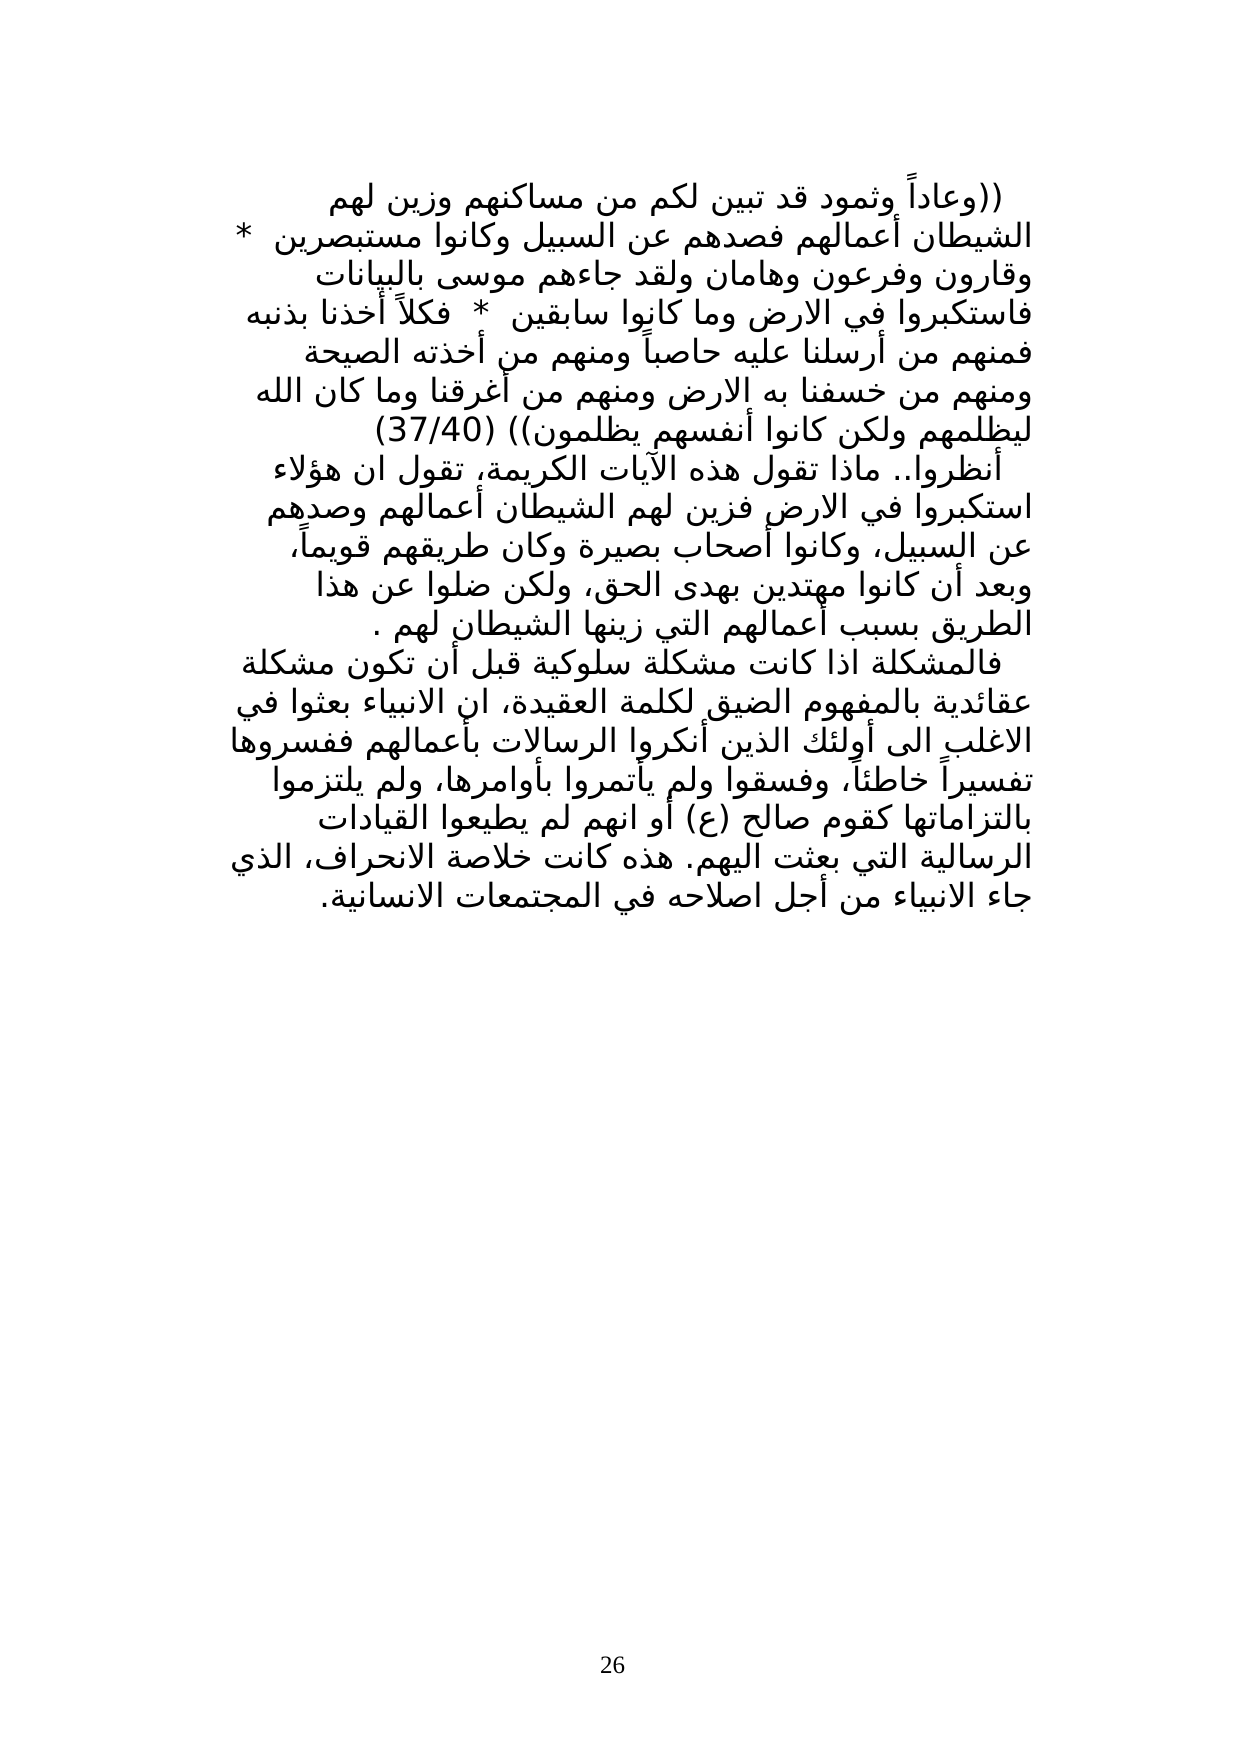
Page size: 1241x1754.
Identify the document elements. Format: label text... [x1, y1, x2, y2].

text فالمشكلة اذا كانت مشكلة سلوكية قبل أن تكون مشكلة عقائدية بالمفهوم الضيق لكلمة العقيدة، ان الانبياء بعثوا في الاغلب الى أولئك الذين أنكروا الرسالات بأعمالهم ففسروها تفسيراً خاطئاً، وفسقوا ولم يأتمروا بأوامرها، ولم يلتزموا بالتزاماتها كقوم صالح (ع) أو انهم لم يطيعوا القيادات الرسالية التي بعثت اليهم. هذه كانت خلاصة الانحراف، الذي جاء الانبياء من أجل اصلاحه في المجتمعات الانسانية. [222, 643, 1033, 915]
text أنظروا.. ماذا تقول هذه الآيات الكريمة، تقول ان هؤلاء استكبروا في الارض فزين لهم الشيطان أعمالهم وصدهم عن السبيل، وكانوا أصحاب بصيرة وكان طريقهم قويماً، وبعد أن كانوا مهتدين بهدى الحق، ولكن ضلوا عن هذا الطريق بسبب أعمالهم التي زينها الشيطان لهم . [222, 449, 1033, 643]
text ((وعاداً وثمود قد تبين لكم من مساكنهم وزين لهم الشيطان أعمالهم فصدهم عن السبيل وكانوا مستبصرين * وقارون وفرعون وهامان ولقد جاءهم موسى بالبيانات فاستكبروا في الارض وما كانوا سابقين * فكلاً أخذنا بذنبه فمنهم من أرسلنا عليه حاصباً ومنهم من أخذته الصيحة ومنهم من خسفنا به الارض ومنهم من أغرقنا وما كان الله ليظلمهم ولكن كانوا أنفسهم يظلمون)) (37/40) [222, 177, 1033, 449]
